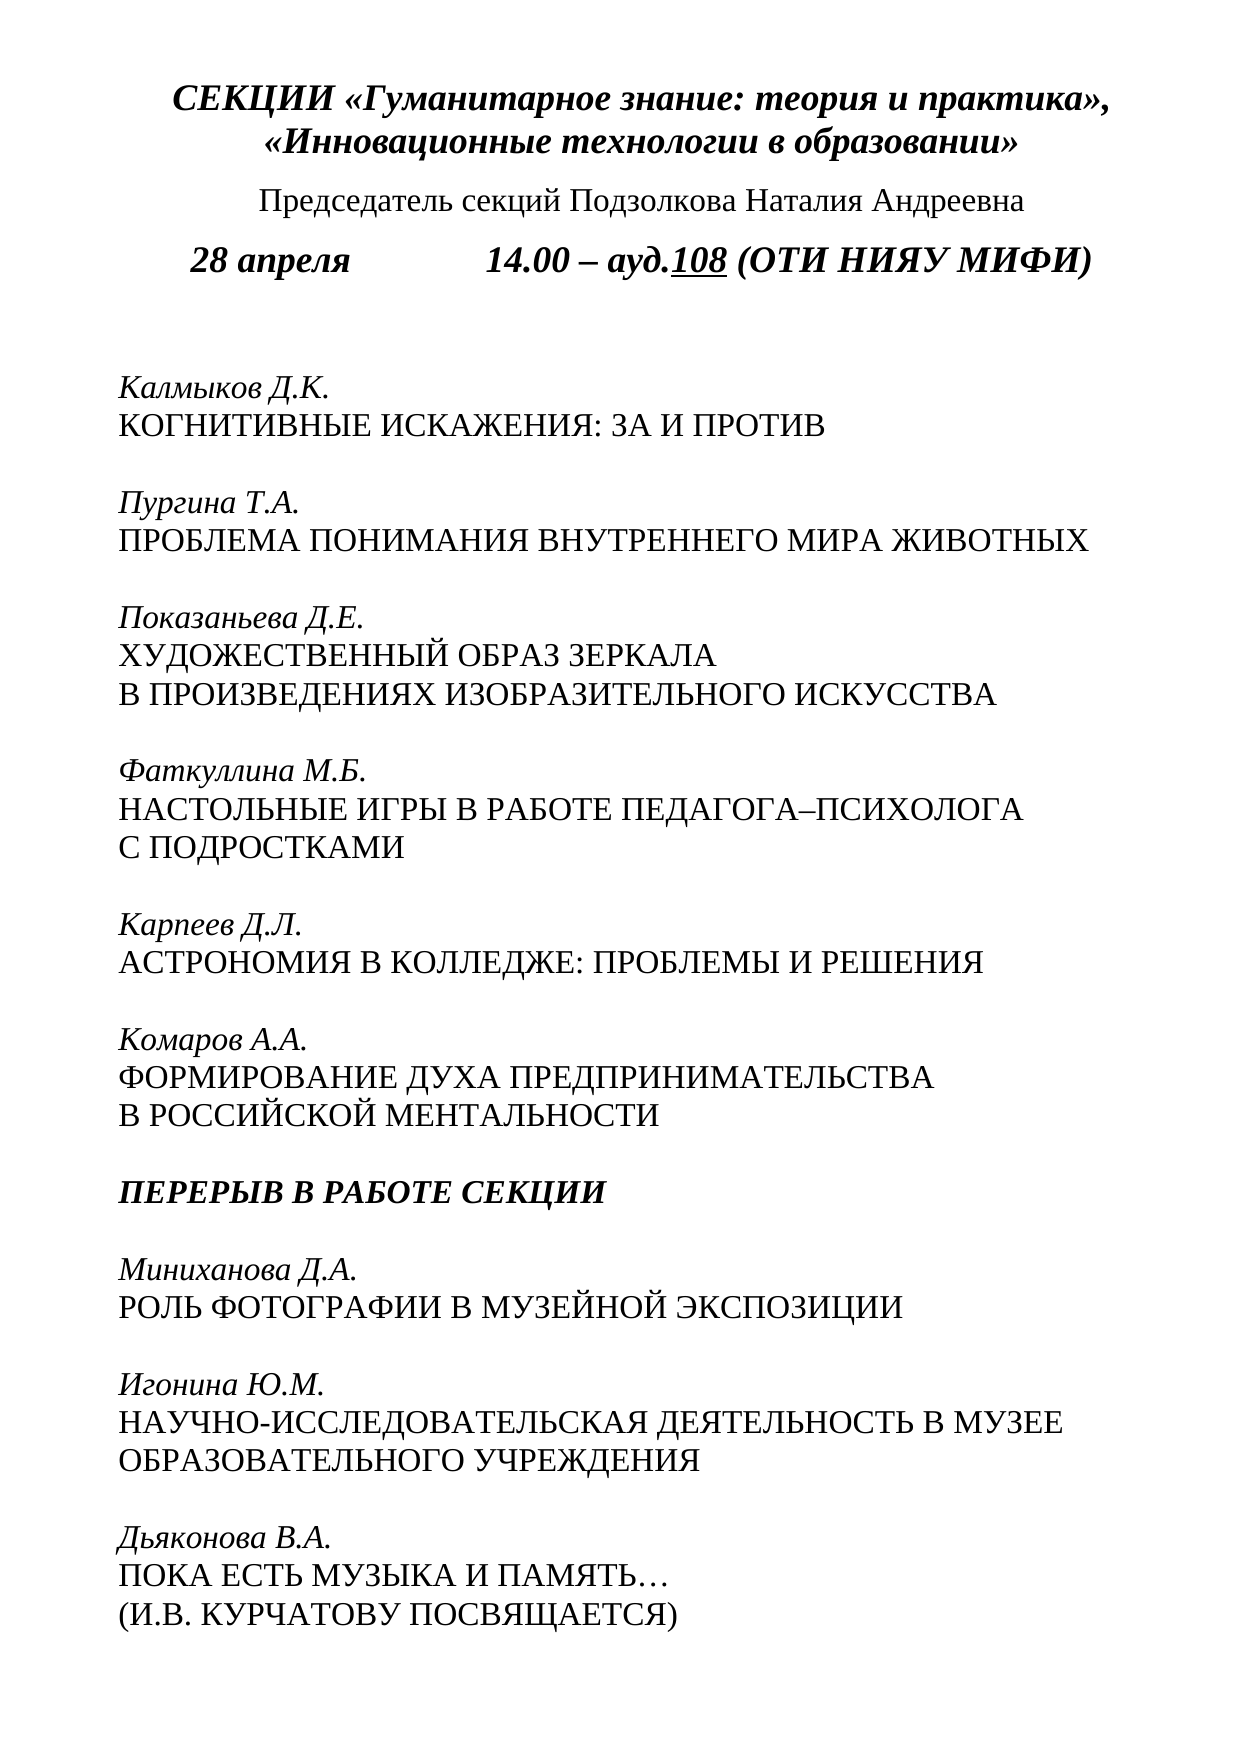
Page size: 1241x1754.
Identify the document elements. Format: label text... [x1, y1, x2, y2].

text (И.В. КУРЧАТОВУ ПОСВЯЩАЕТСЯ) [118, 1594, 1165, 1632]
text ПЕРЕРЫВ В РАБОТЕ СЕКЦИИ [118, 1172, 1165, 1211]
text Пургина Т.А. [118, 482, 1165, 521]
text 28 апреля 14.00 – ауд.108 (ОТИ НИЯУ МИФИ) [118, 238, 1165, 281]
text АСТРОНОМИЯ В КОЛЛЕДЖЕ: ПРОБЛЕМЫ И РЕШЕНИЯ [118, 942, 1165, 981]
text Миниханова Д.А. [118, 1249, 1165, 1287]
text НАСТОЛЬНЫЕ ИГРЫ В РАБОТЕ ПЕДАГОГА–ПСИХОЛОГА [118, 789, 1165, 827]
text Калмыков Д.К. [118, 367, 1165, 406]
text Дьяконова В.А. [118, 1517, 1165, 1556]
text Комаров А.А. [118, 1019, 1165, 1057]
list Показаньева Д.Е. [118, 597, 1165, 636]
text НАУЧНО-ИССЛЕДОВАТЕЛЬСКАЯ ДЕЯТЕЛЬНОСТЬ В МУЗЕЕ ОБРАЗОВАТЕЛЬНОГО УЧРЕЖДЕНИЯ [118, 1402, 1165, 1479]
text В РОССИЙСКОЙ МЕНТАЛЬНОСТИ [118, 1096, 1165, 1134]
text СЕКЦИИ «Гуманитарное знание: теория и практика», «Инновационные технологии в образовании» [118, 75, 1165, 161]
text Игонина Ю.М. [118, 1364, 1165, 1402]
text Председатель секций Подзолкова Наталия Андреевна [118, 180, 1165, 219]
text ПОКА ЕСТЬ МУЗЫКА И ПАМЯТЬ… [118, 1556, 1165, 1594]
text КОГНИТИВНЫЕ ИСКАЖЕНИЯ: ЗА И ПРОТИВ [118, 406, 1165, 444]
text С ПОДРОСТКАМИ [118, 827, 1165, 866]
text РОЛЬ ФОТОГРАФИИ В МУЗЕЙНОЙ ЭКСПОЗИЦИИ [118, 1287, 1165, 1326]
text ПРОБЛЕМА ПОНИМАНИЯ ВНУТРЕННЕГО МИРА ЖИВОТНЫХ [118, 521, 1165, 559]
text Карпеев Д.Л. [118, 904, 1165, 942]
text В ПРОИЗВЕДЕНИЯХ ИЗОБРАЗИТЕЛЬНОГО ИСКУССТВА [118, 674, 1165, 712]
text ХУДОЖЕСТВЕННЫЙ ОБРАЗ ЗЕРКАЛА [118, 636, 1165, 674]
text ФОРМИРОВАНИЕ ДУХА ПРЕДПРИНИМАТЕЛЬСТВА [118, 1057, 1165, 1096]
text Фаткуллина М.Б. [118, 751, 1165, 789]
